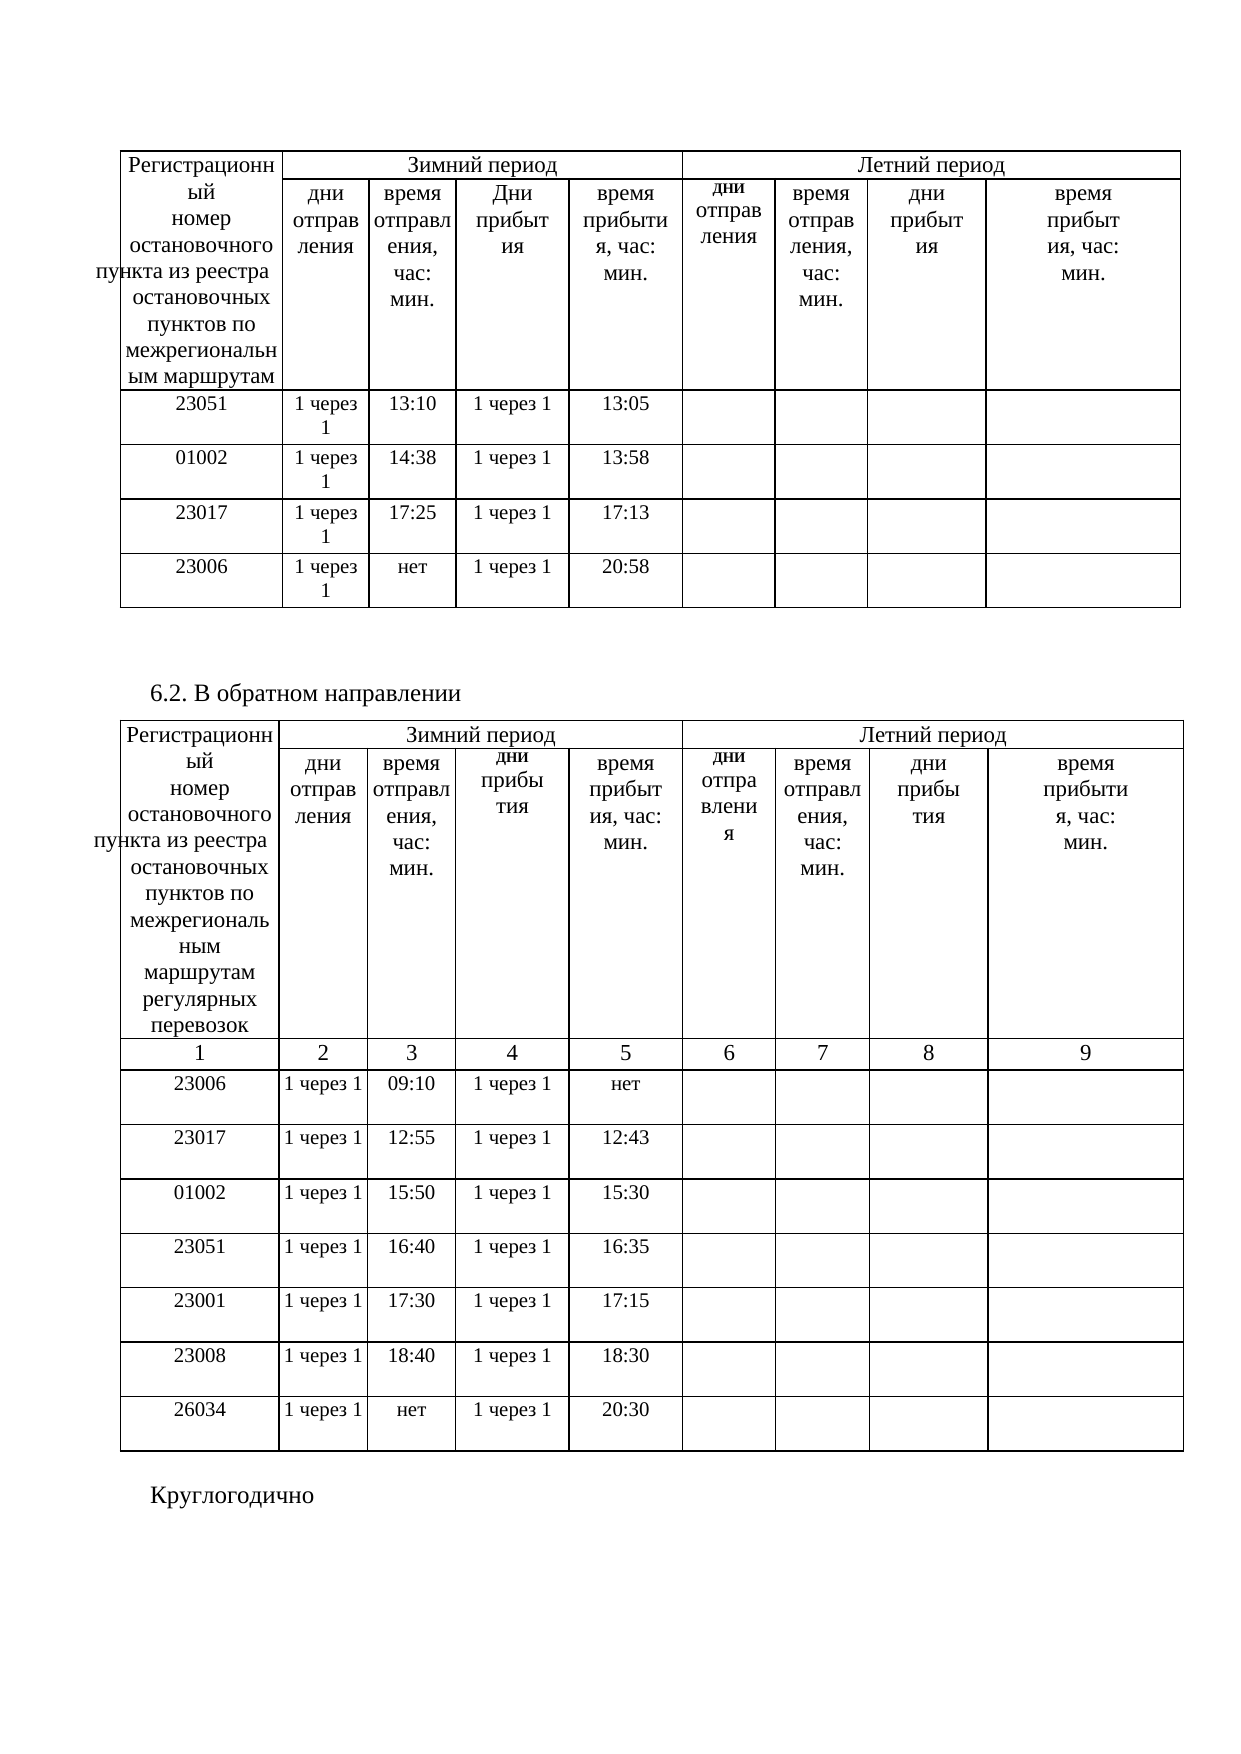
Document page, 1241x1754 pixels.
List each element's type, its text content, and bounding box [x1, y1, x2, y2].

table_cell [683, 445, 774, 498]
table_cell [776, 1288, 869, 1341]
table_cell время прибыти я, час: мин. [570, 180, 682, 389]
table_cell 18:30 [570, 1343, 682, 1396]
table_header Зимний период [280, 721, 682, 747]
table_cell дни прибы тия [870, 749, 987, 1037]
table_cell [683, 500, 774, 552]
table_cell 4 [456, 1039, 568, 1069]
table_cell [776, 1071, 869, 1124]
table_cell 1 через 1 [283, 500, 368, 552]
table_cell [989, 1071, 1183, 1124]
table_cell [870, 1071, 987, 1124]
table_header Летний период [683, 152, 1180, 178]
table_cell [987, 391, 1180, 444]
table_cell [683, 1343, 775, 1396]
table_cell 20:30 [570, 1397, 682, 1450]
table_cell [868, 445, 985, 498]
table_cell 16:40 [368, 1234, 455, 1287]
table_cell 1 через 1 [456, 1071, 568, 1124]
table_cell [989, 1234, 1183, 1287]
table_cell [776, 554, 867, 607]
table_cell 1 через 1 [280, 1125, 367, 1178]
table_cell 1 через 1 [280, 1180, 367, 1232]
table_cell [987, 445, 1180, 498]
table_cell нет [570, 1071, 682, 1124]
table_cell 13:05 [570, 391, 682, 444]
table_cell 23006 [121, 1071, 278, 1124]
table_cell [870, 1343, 987, 1396]
table_cell 20:58 [570, 554, 682, 607]
table_cell [776, 1397, 869, 1450]
table_cell 1 через 1 [457, 445, 568, 498]
table_cell 23017 [121, 500, 282, 552]
text 6.2. В обратном направлении [150, 678, 1090, 707]
table_cell [683, 1071, 775, 1124]
table_cell [776, 500, 867, 552]
table_cell [776, 445, 867, 498]
table_cell 17:15 [570, 1288, 682, 1341]
table_cell 13:10 [370, 391, 455, 444]
table_cell 15:50 [368, 1180, 455, 1232]
table_cell ДНИ отправ ления [683, 180, 774, 389]
table_cell время прибыти я, час: мин. [989, 749, 1183, 1037]
table_cell 23051 [121, 391, 282, 444]
table_cell 01002 [121, 1180, 278, 1232]
table_cell 23051 [121, 1234, 278, 1287]
table_cell 1 [121, 1039, 278, 1069]
table_cell 1 через 1 [456, 1288, 568, 1341]
table_cell ДНИ отпра влени я [683, 749, 775, 1037]
table_cell [776, 391, 867, 444]
table_cell дни прибыт ия [868, 180, 985, 389]
table_cell [989, 1125, 1183, 1178]
table_cell [868, 554, 985, 607]
table_cell время отправл ения, час: мин. [776, 749, 869, 1037]
table_cell [987, 500, 1180, 552]
table_cell 1 через 1 [457, 500, 568, 552]
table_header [121, 152, 282, 389]
table_cell 09:10 [368, 1071, 455, 1124]
table_cell время прибыт ия, час: мин. [570, 749, 682, 1037]
table_cell 1 через 1 [457, 554, 568, 607]
table_cell 1 через 1 [456, 1234, 568, 1287]
table_cell 1 через 1 [280, 1343, 367, 1396]
table_cell 1 через 1 [280, 1071, 367, 1124]
table_cell 1 через 1 [456, 1343, 568, 1396]
table_cell ДНИ прибы тия [456, 749, 568, 1037]
table_cell [868, 391, 985, 444]
table_cell 1 через 1 [283, 445, 368, 498]
table_cell 14:38 [370, 445, 455, 498]
table_cell 6 [683, 1039, 775, 1069]
table_cell [683, 1397, 775, 1450]
table_cell [870, 1397, 987, 1450]
table_cell 2 [280, 1039, 367, 1069]
table_cell 1 через 1 [456, 1397, 568, 1450]
table_cell 1 через 1 [283, 391, 368, 444]
table_cell [870, 1180, 987, 1232]
table_cell время отправл ения, час: мин. [368, 749, 455, 1037]
table_cell [989, 1343, 1183, 1396]
table_cell [683, 1125, 775, 1178]
table_cell дни отправ ления [280, 749, 367, 1037]
table_cell 26034 [121, 1397, 278, 1450]
table_cell 12:55 [368, 1125, 455, 1178]
table_cell 23017 [121, 1125, 278, 1178]
table_header Летний период [683, 721, 1183, 747]
table_cell 23001 [121, 1288, 278, 1341]
table_cell 9 [989, 1039, 1183, 1069]
table_cell [987, 554, 1180, 607]
table_cell [683, 391, 774, 444]
table_cell [870, 1234, 987, 1287]
table_cell [683, 554, 774, 607]
table_cell [870, 1288, 987, 1341]
table_header Регистрационный номер остановочного пункта из реестра остановочных пунктов по межрегиональным маршрутам регулярных перевозок [121, 721, 278, 1037]
table_cell 01002 [121, 445, 282, 498]
table_cell 23006 [121, 554, 282, 607]
table_cell [776, 1234, 869, 1287]
table_cell время отправ ления, час: мин. [776, 180, 867, 389]
table_cell 17:30 [368, 1288, 455, 1341]
table_cell 12:43 [570, 1125, 682, 1178]
table_cell 17:13 [570, 500, 682, 552]
table_cell время отправл ения, час: мин. [370, 180, 455, 389]
table_cell [776, 1180, 869, 1232]
table_cell 1 через 1 [457, 391, 568, 444]
table_cell 1 через 1 [283, 554, 368, 607]
table_cell [683, 1180, 775, 1232]
table_cell 1 через 1 [280, 1234, 367, 1287]
table_cell 1 через 1 [456, 1180, 568, 1232]
table_cell 1 через 1 [456, 1125, 568, 1178]
table_cell [776, 1125, 869, 1178]
table_cell [776, 1343, 869, 1396]
table_cell [683, 1234, 775, 1287]
table_cell Дни прибыт ия [457, 180, 568, 389]
table_cell 15:30 [570, 1180, 682, 1232]
table_cell 18:40 [368, 1343, 455, 1396]
table_cell [870, 1125, 987, 1178]
table_cell дни отправ ления [283, 180, 368, 389]
table_cell нет [368, 1397, 455, 1450]
table_cell 8 [870, 1039, 987, 1069]
table_cell 3 [368, 1039, 455, 1069]
table_cell 1 через 1 [280, 1397, 367, 1450]
table_cell 5 [570, 1039, 682, 1069]
table_cell 23008 [121, 1343, 278, 1396]
table_cell [868, 500, 985, 552]
text Круглогодично [150, 1480, 1090, 1509]
table_cell 7 [776, 1039, 869, 1069]
table_cell [989, 1288, 1183, 1341]
table_cell 17:25 [370, 500, 455, 552]
table_cell нет [370, 554, 455, 607]
table_header Зимний период [283, 152, 682, 178]
table_cell 13:58 [570, 445, 682, 498]
table_cell время прибыт ия, час: мин. [987, 180, 1180, 389]
table_cell [989, 1397, 1183, 1450]
table_cell [683, 1288, 775, 1341]
table_cell 1 через 1 [280, 1288, 367, 1341]
table_cell 16:35 [570, 1234, 682, 1287]
table_cell [989, 1180, 1183, 1232]
